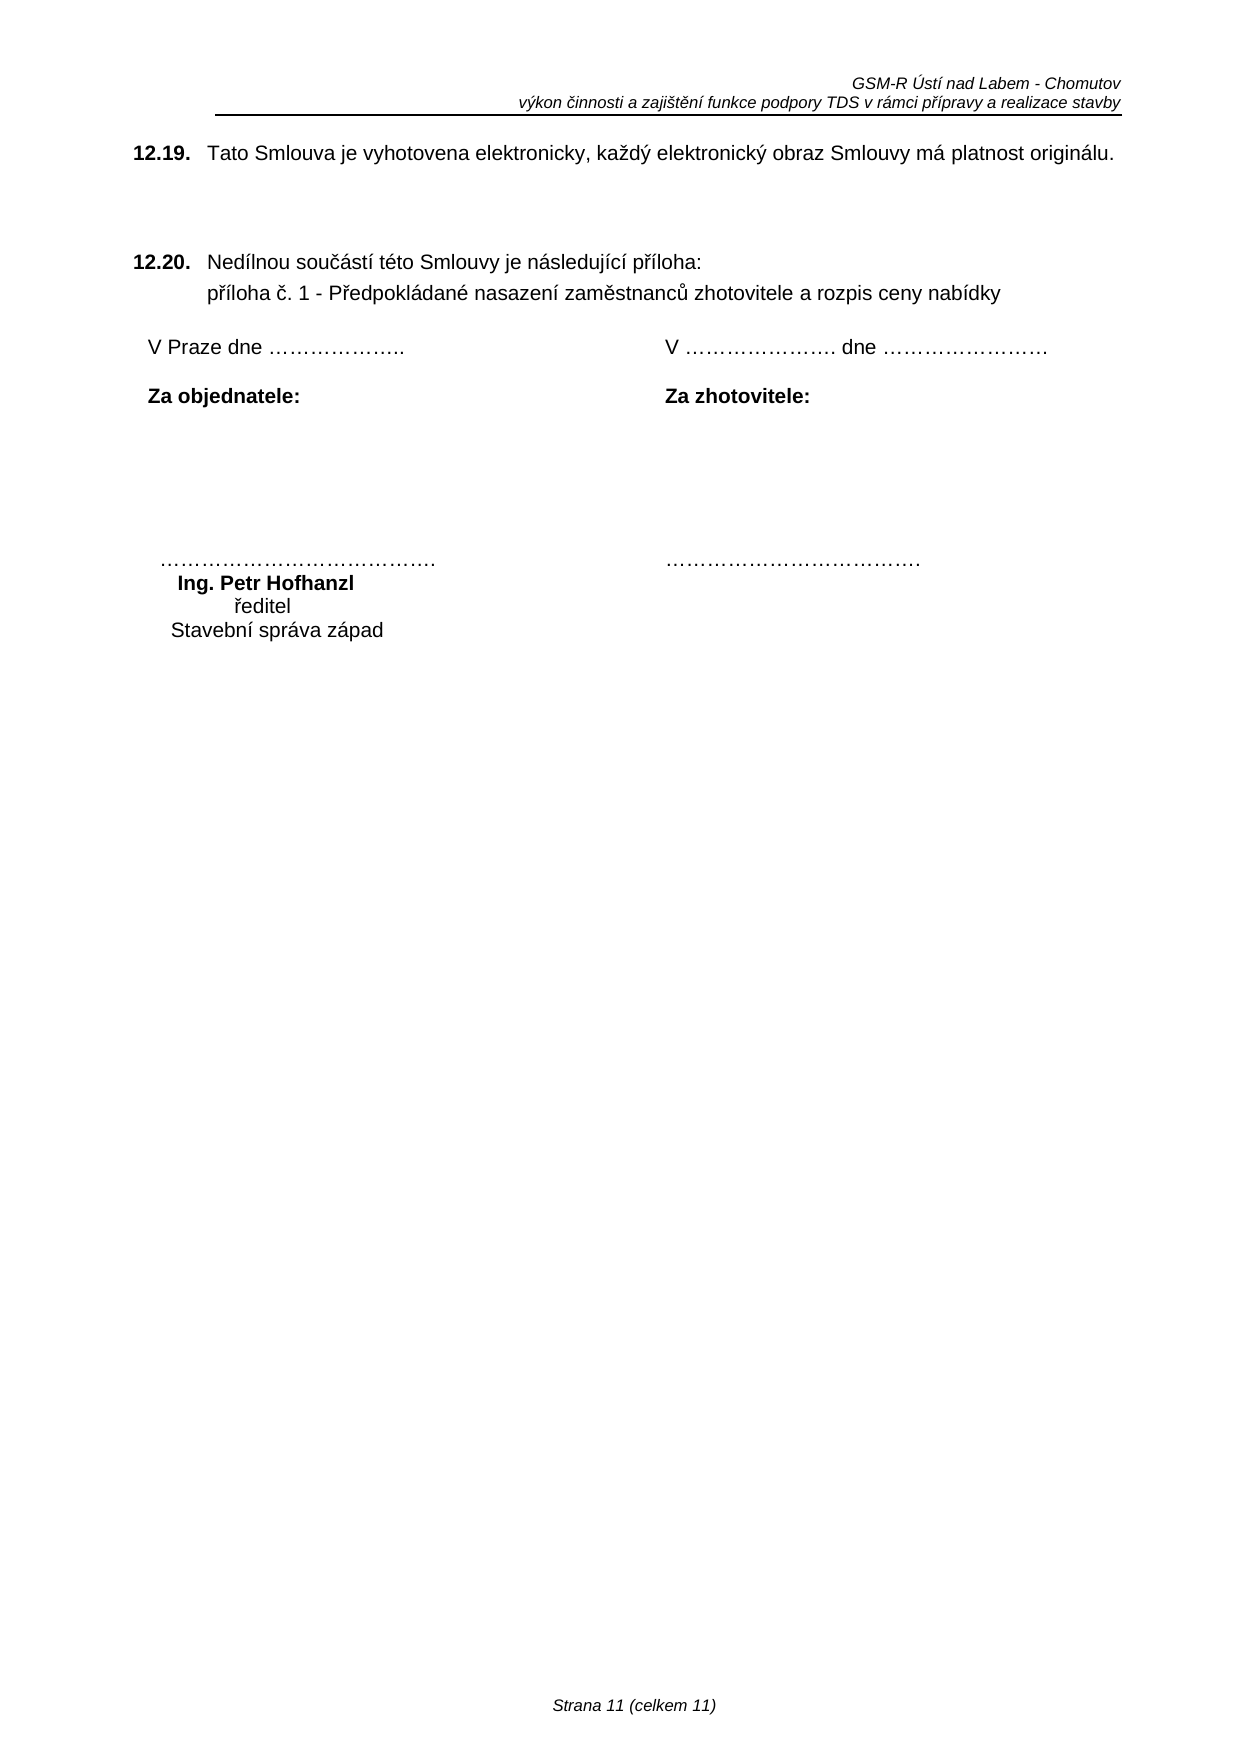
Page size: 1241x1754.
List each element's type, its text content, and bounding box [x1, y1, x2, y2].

text …………………………………. ………………………………. Ing. Petr Hofhanzl [148, 546, 1122, 594]
text Za objednatele: Za zhotovitele: [148, 383, 1122, 407]
text 12.20. Nedílnou součástí této Smlouvy je následující příloha: [133, 250, 1122, 274]
text 12.19. Tato Smlouva je vyhotovena elektronicky, každý elektronický obraz Smlouvy má platnost originálu. [133, 141, 1122, 165]
text ředitel [148, 594, 1122, 618]
text příloha č. 1 - Předpokládané nasazení zaměstnanců zhotovitele a rozpis ceny nabídky [207, 280, 1122, 304]
text Stavební správa západ [148, 618, 1122, 642]
text V Praze dne ……………….. V …………………. dne …………………… [148, 334, 1122, 358]
